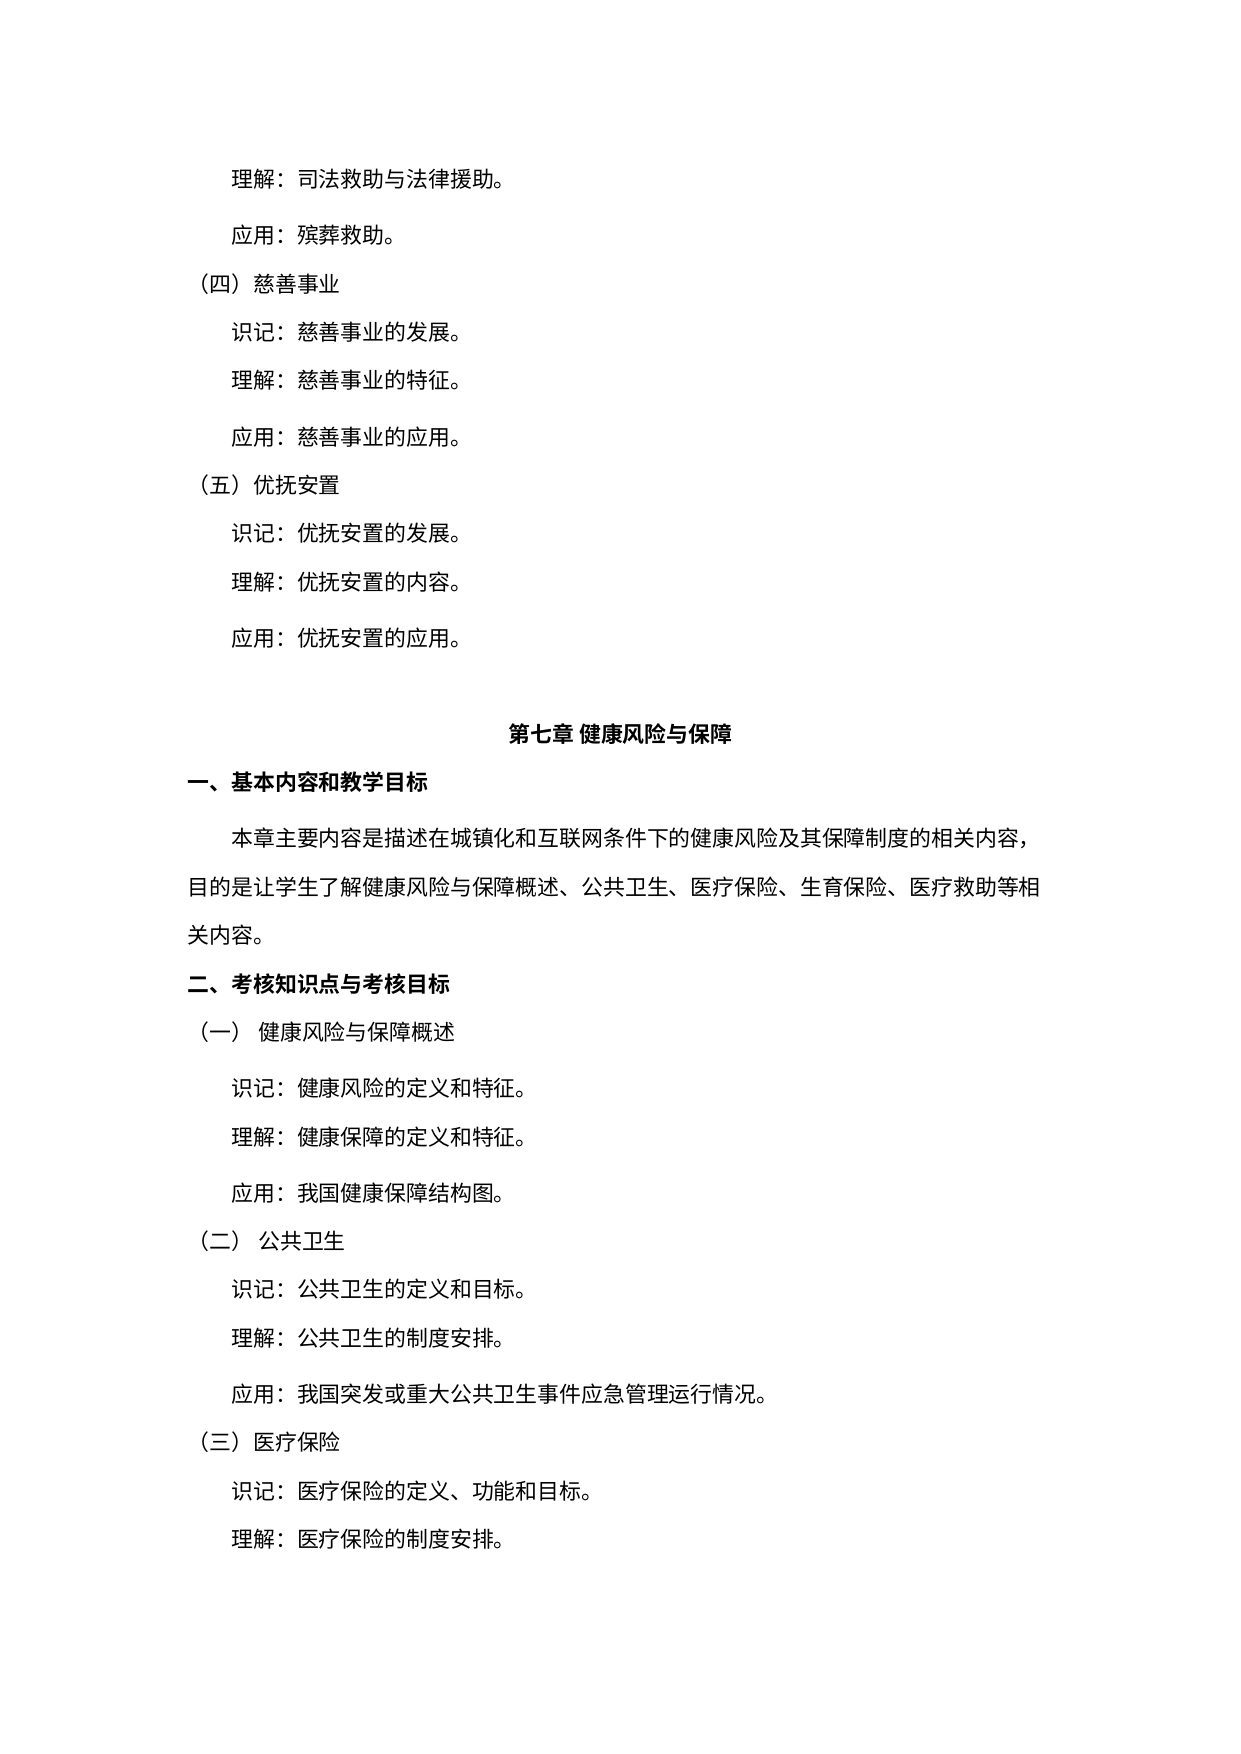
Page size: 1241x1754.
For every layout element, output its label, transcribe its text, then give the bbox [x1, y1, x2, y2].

text （二） 公共卫生 [187, 1224, 1053, 1256]
list 理解：优抚安置的内容。 [187, 564, 1053, 597]
list 识记：医疗保险的定义、功能和目标。 [187, 1473, 1053, 1506]
list 识记：公共卫生的定义和目标。 [187, 1272, 1053, 1304]
text （一） 健康风险与保障概述 [187, 1015, 1053, 1047]
text 应用：我国健康保障结构图。 [187, 1175, 1053, 1208]
text 应用：我国突发或重大公共卫生事件应急管理运行情况。 [187, 1377, 1053, 1409]
list 识记：优抚安置的发展。 [187, 516, 1053, 548]
text 应用：优抚安置的应用。 [187, 620, 1053, 653]
text 应用：慈善事业的应用。 [187, 419, 1053, 452]
text 二、考核知识点与考核目标 [187, 966, 1053, 999]
list 理解：健康保障的定义和特征。 [187, 1119, 1053, 1152]
text 第七章 健康风险与保障 [187, 716, 1053, 749]
list 理解：公共卫生的制度安排。 [187, 1320, 1053, 1353]
list 识记：慈善事业的发展。 [187, 315, 1053, 347]
text （五）优抚安置 [187, 468, 1053, 500]
list 理解：慈善事业的特征。 [187, 363, 1053, 396]
text 本章主要内容是描述在城镇化和互联网条件下的健康风险及其保障制度的相关内容，目的是让学生了解健康风险与保障概述、公共卫生、医疗保险、生育保险、医疗救助等相关内容。 [187, 821, 1053, 951]
text （四）慈善事业 [187, 266, 1053, 299]
text （三）医疗保险 [187, 1425, 1053, 1457]
list 理解：司法救助与法律援助。 [187, 162, 1053, 194]
list 识记：健康风险的定义和特征。 [187, 1071, 1053, 1103]
text 一、基本内容和教学目标 [187, 764, 1053, 797]
text 应用：殡葬救助。 [187, 218, 1053, 251]
list 理解：医疗保险的制度安排。 [187, 1522, 1053, 1554]
